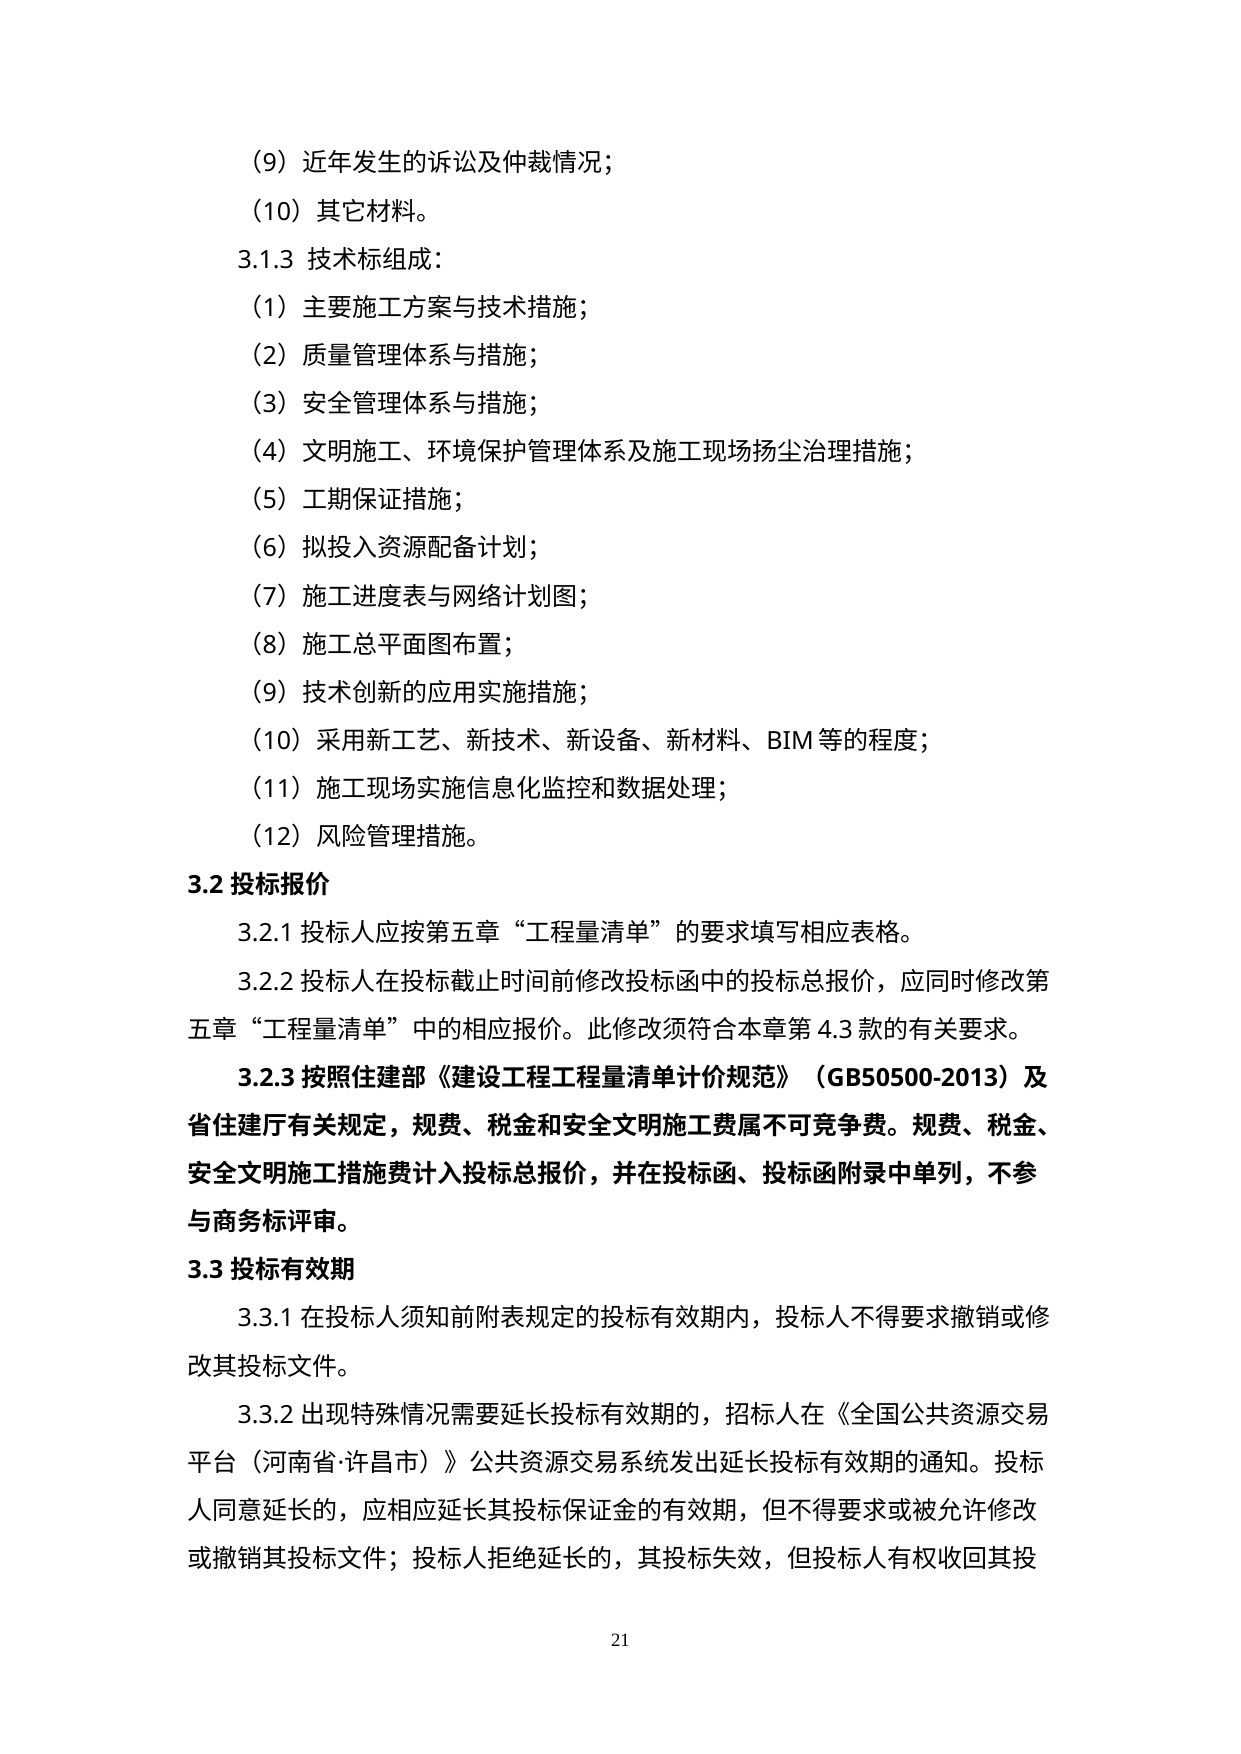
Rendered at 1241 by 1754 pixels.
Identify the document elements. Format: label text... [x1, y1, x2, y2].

text （7）施工进度表与网络计划图； [187, 570, 1053, 618]
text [187, 1388, 1053, 1581]
text （5）工期保证措施； [187, 474, 1053, 522]
text 3.2 投标报价 [187, 859, 1053, 907]
text （10）采用新工艺、新技术、新设备、新材料、BIM等的程度； [187, 714, 1053, 763]
text 3.3 投标有效期 [187, 1244, 1053, 1292]
text （11）施工现场实施信息化监控和数据处理； [187, 763, 1053, 811]
text （12）风险管理措施。 [187, 811, 1053, 859]
text 3.2.3 按照住建部《建设工程工程量清单计价规范》（GB50500-2013）及省住建厅有关规定，规费、税金和安全文明施工费属不可竞争费。规费、税金、安全文明施工措施费计入投标总报价，并在投标函、投标函附录中单列，不参与商务标评审。 [187, 1051, 1053, 1244]
text （9）近年发生的诉讼及仲裁情况； [187, 137, 1053, 185]
text （4）文明施工、环境保护管理体系及施工现场扬尘治理措施； [187, 426, 1053, 474]
text （2）质量管理体系与措施； [187, 329, 1053, 378]
text 3.2.1 投标人应按第五章“工程量清单”的要求填写相应表格。 [187, 907, 1053, 955]
text （10）其它材料。 [187, 185, 1053, 233]
text （8）施工总平面图布置； [187, 618, 1053, 666]
text （6）拟投入资源配备计划； [187, 522, 1053, 570]
text 3.1.3 技术标组成： [187, 233, 1053, 281]
text （3）安全管理体系与措施； [187, 378, 1053, 426]
text （1）主要施工方案与技术措施； [187, 281, 1053, 329]
text 3.2.2 投标人在投标截止时间前修改投标函中的投标总报价，应同时修改第五章“工程量清单”中的相应报价。此修改须符合本章第4.3款的有关要求。 [187, 955, 1053, 1051]
text 3.3.1 在投标人须知前附表规定的投标有效期内，投标人不得要求撤销或修改其投标文件。 [187, 1292, 1053, 1388]
text （9）技术创新的应用实施措施； [187, 666, 1053, 714]
